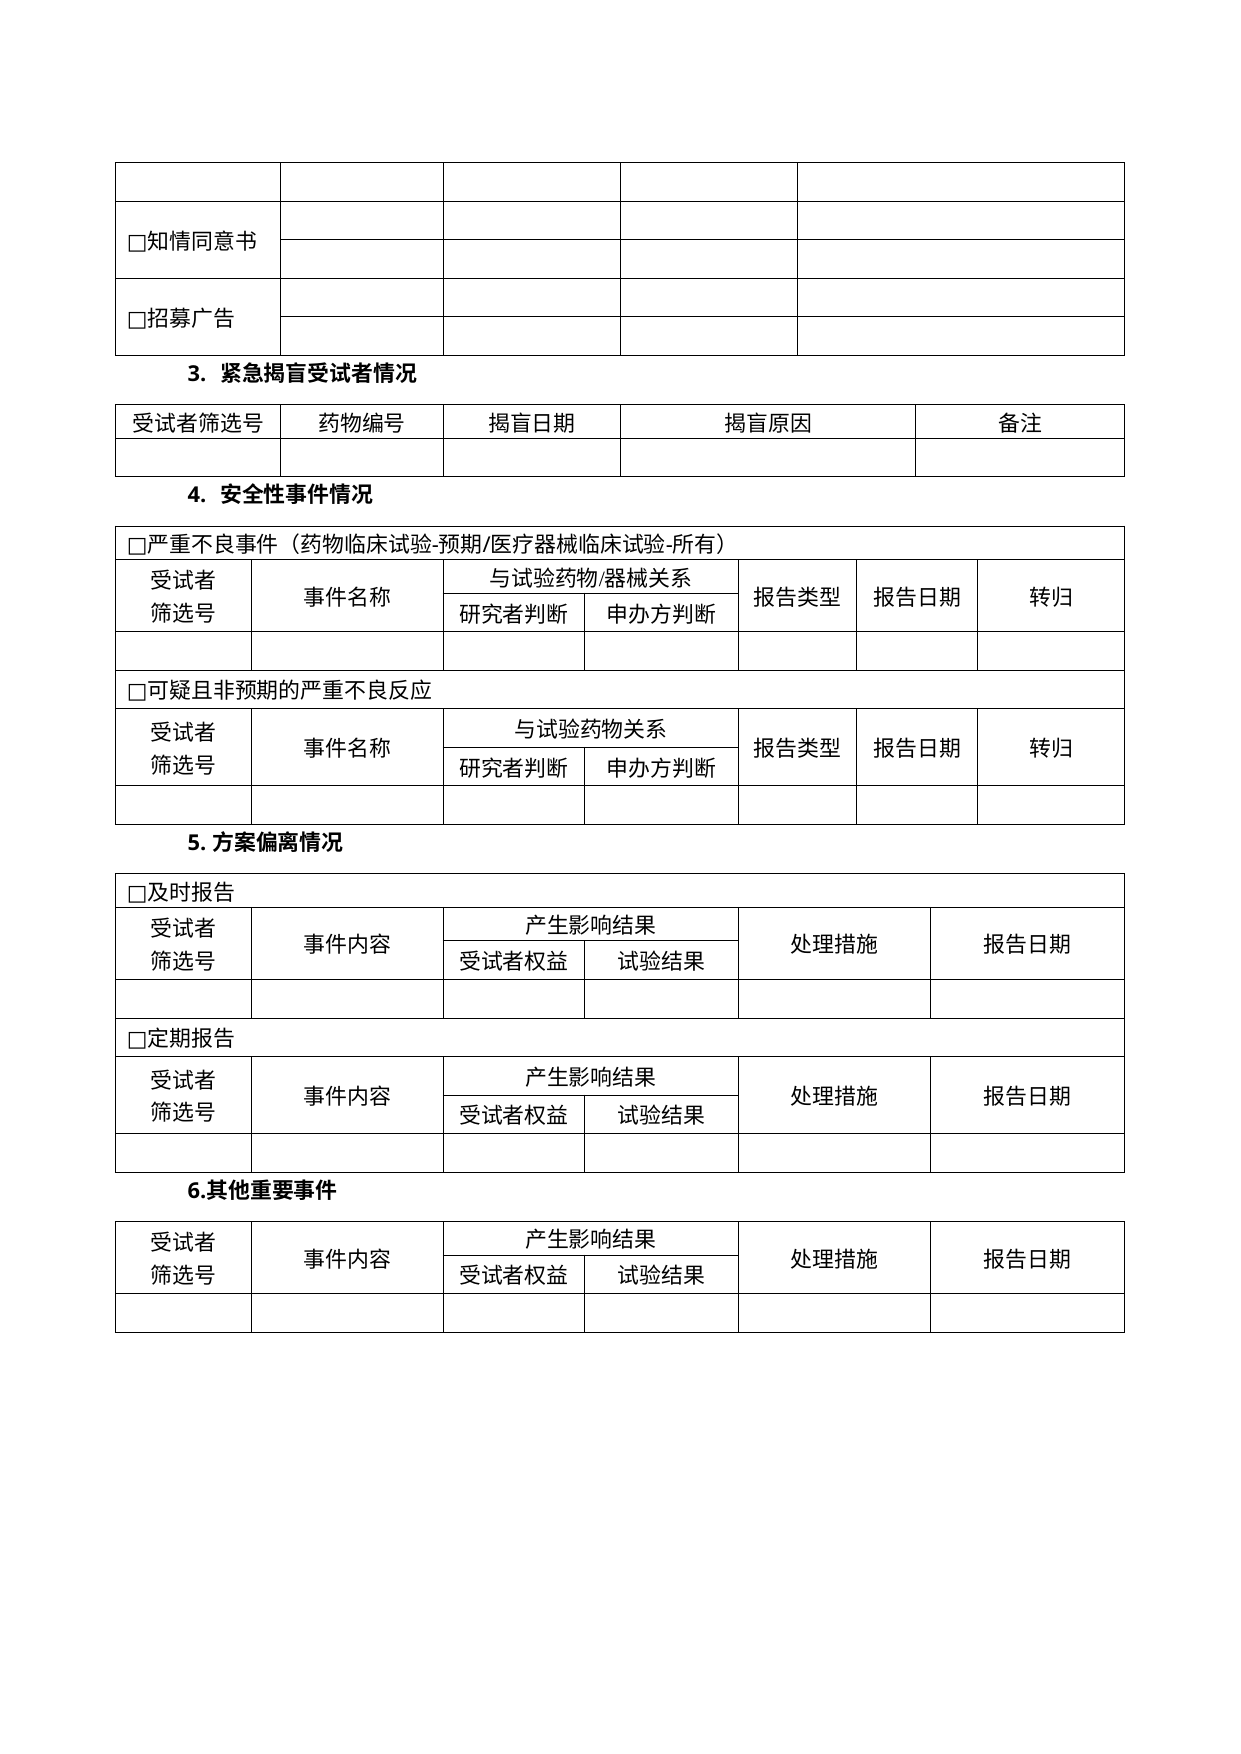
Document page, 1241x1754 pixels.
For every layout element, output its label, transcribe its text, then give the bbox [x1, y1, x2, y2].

table_cell [739, 980, 930, 1017]
table_header 受试者 筛选号 [116, 1222, 251, 1293]
table_header □及时报告 [116, 874, 1124, 907]
table_cell [252, 632, 443, 670]
table_cell [444, 317, 620, 355]
table_cell 受试者权益 [444, 941, 584, 979]
table_cell 产生影响结果 [444, 908, 738, 940]
table_cell [281, 202, 443, 239]
table_header 事件内容 [252, 1222, 443, 1293]
table_header □严重不良事件（药物临床试验-预期/医疗器械临床试验-所有） [116, 527, 1124, 559]
table_header 药物编号 [281, 405, 443, 438]
table_cell [739, 632, 856, 670]
text 6.其他重要事件 [187, 1173, 1053, 1205]
table_cell 事件内容 [252, 1057, 443, 1133]
table_cell □定期报告 [116, 1019, 1124, 1056]
table_cell 报告日期 [857, 709, 977, 785]
table_cell [444, 163, 620, 201]
table_header 受试者筛选号 [116, 405, 280, 438]
table_header 备注 [916, 405, 1124, 438]
table_cell □招募广告 [116, 279, 280, 355]
table_cell 受试者 筛选号 [116, 560, 251, 631]
table_cell [281, 163, 443, 201]
table_cell 受试者权益 [444, 1096, 584, 1133]
table_cell [585, 786, 738, 824]
table_cell 与试验药物关系 [444, 709, 738, 747]
table_cell [252, 1134, 443, 1172]
table_cell 报告日期 [931, 908, 1124, 979]
table_cell [444, 1134, 584, 1172]
table_cell [281, 439, 443, 476]
table_cell 事件名称 [252, 709, 443, 785]
table_header 揭盲日期 [444, 405, 620, 438]
table_cell [916, 439, 1124, 476]
table_cell 与试验药物/器械关系 [444, 560, 738, 593]
table_cell 试验结果 [585, 1256, 738, 1293]
table_cell 研究者判断 [444, 594, 584, 631]
table_cell [621, 240, 797, 278]
table_cell 报告日期 [857, 560, 977, 631]
table_header 产生影响结果 [444, 1222, 738, 1254]
table_cell [252, 786, 443, 824]
table_cell [585, 1294, 738, 1332]
table_cell [621, 317, 797, 355]
table_cell [739, 1134, 930, 1172]
table_cell [116, 786, 251, 824]
table_cell [281, 240, 443, 278]
table_cell [931, 980, 1124, 1017]
table_cell [116, 439, 280, 476]
table_cell [798, 240, 1124, 278]
table_cell 转归 [978, 560, 1124, 631]
table_cell [857, 786, 977, 824]
table_cell 事件内容 [252, 908, 443, 979]
table_cell [444, 786, 584, 824]
table_cell [444, 1294, 584, 1332]
table_cell 受试者 筛选号 [116, 1057, 251, 1133]
list 安全性事件情况 [187, 477, 1053, 510]
table_cell 报告类型 [739, 709, 856, 785]
table_cell [116, 1294, 251, 1332]
table_cell 研究者判断 [444, 748, 584, 785]
table_cell [281, 317, 443, 355]
table_cell [931, 1134, 1124, 1172]
table_cell [978, 632, 1124, 670]
table_cell [444, 632, 584, 670]
table_cell [444, 279, 620, 316]
table_cell [739, 786, 856, 824]
table_cell [739, 1294, 930, 1332]
table_cell [444, 240, 620, 278]
table_cell [621, 163, 797, 201]
table_cell 报告类型 [739, 560, 856, 631]
table_header 报告日期 [931, 1222, 1124, 1293]
table_cell [585, 980, 738, 1017]
table_cell 受试者 筛选号 [116, 709, 251, 785]
list 紧急揭盲受试者情况 [187, 356, 1053, 388]
table_cell 处理措施 [739, 1057, 930, 1133]
table_cell [585, 632, 738, 670]
table_cell 事件名称 [252, 560, 443, 631]
table_cell 受试者权益 [444, 1256, 584, 1293]
table_cell [798, 202, 1124, 239]
table_cell [116, 1134, 251, 1172]
text 5. 方案偏离情况 [187, 825, 1053, 857]
table_cell [931, 1294, 1124, 1332]
table_cell [585, 1134, 738, 1172]
table_cell [116, 980, 251, 1017]
table_cell 试验结果 [585, 1096, 738, 1133]
table_header 揭盲原因 [621, 405, 915, 438]
table_cell [444, 980, 584, 1017]
table_cell [798, 163, 1124, 201]
table_cell [857, 632, 977, 670]
table_cell [444, 202, 620, 239]
table_cell 转归 [978, 709, 1124, 785]
table_cell 申办方判断 [585, 748, 738, 785]
table_cell [116, 632, 251, 670]
table_cell [252, 1294, 443, 1332]
table_cell □可疑且非预期的严重不良反应 [116, 671, 1124, 708]
table_cell [281, 279, 443, 316]
table_cell 处理措施 [739, 908, 930, 979]
table_cell 试验结果 [585, 941, 738, 979]
table_cell 产生影响结果 [444, 1057, 738, 1094]
table_cell [621, 279, 797, 316]
table_cell 申办方判断 [585, 594, 738, 631]
table_cell □研究方案 [116, 163, 280, 201]
table_header 处理措施 [739, 1222, 930, 1293]
table_cell [798, 317, 1124, 355]
table_cell [621, 439, 915, 476]
table_cell 受试者 筛选号 [116, 908, 251, 979]
table_cell [444, 439, 620, 476]
table_cell [978, 786, 1124, 824]
table_cell [621, 202, 797, 239]
table_cell □知情同意书 [116, 202, 280, 278]
table_cell 报告日期 [931, 1057, 1124, 1133]
table_cell [252, 980, 443, 1017]
table_cell [798, 279, 1124, 316]
